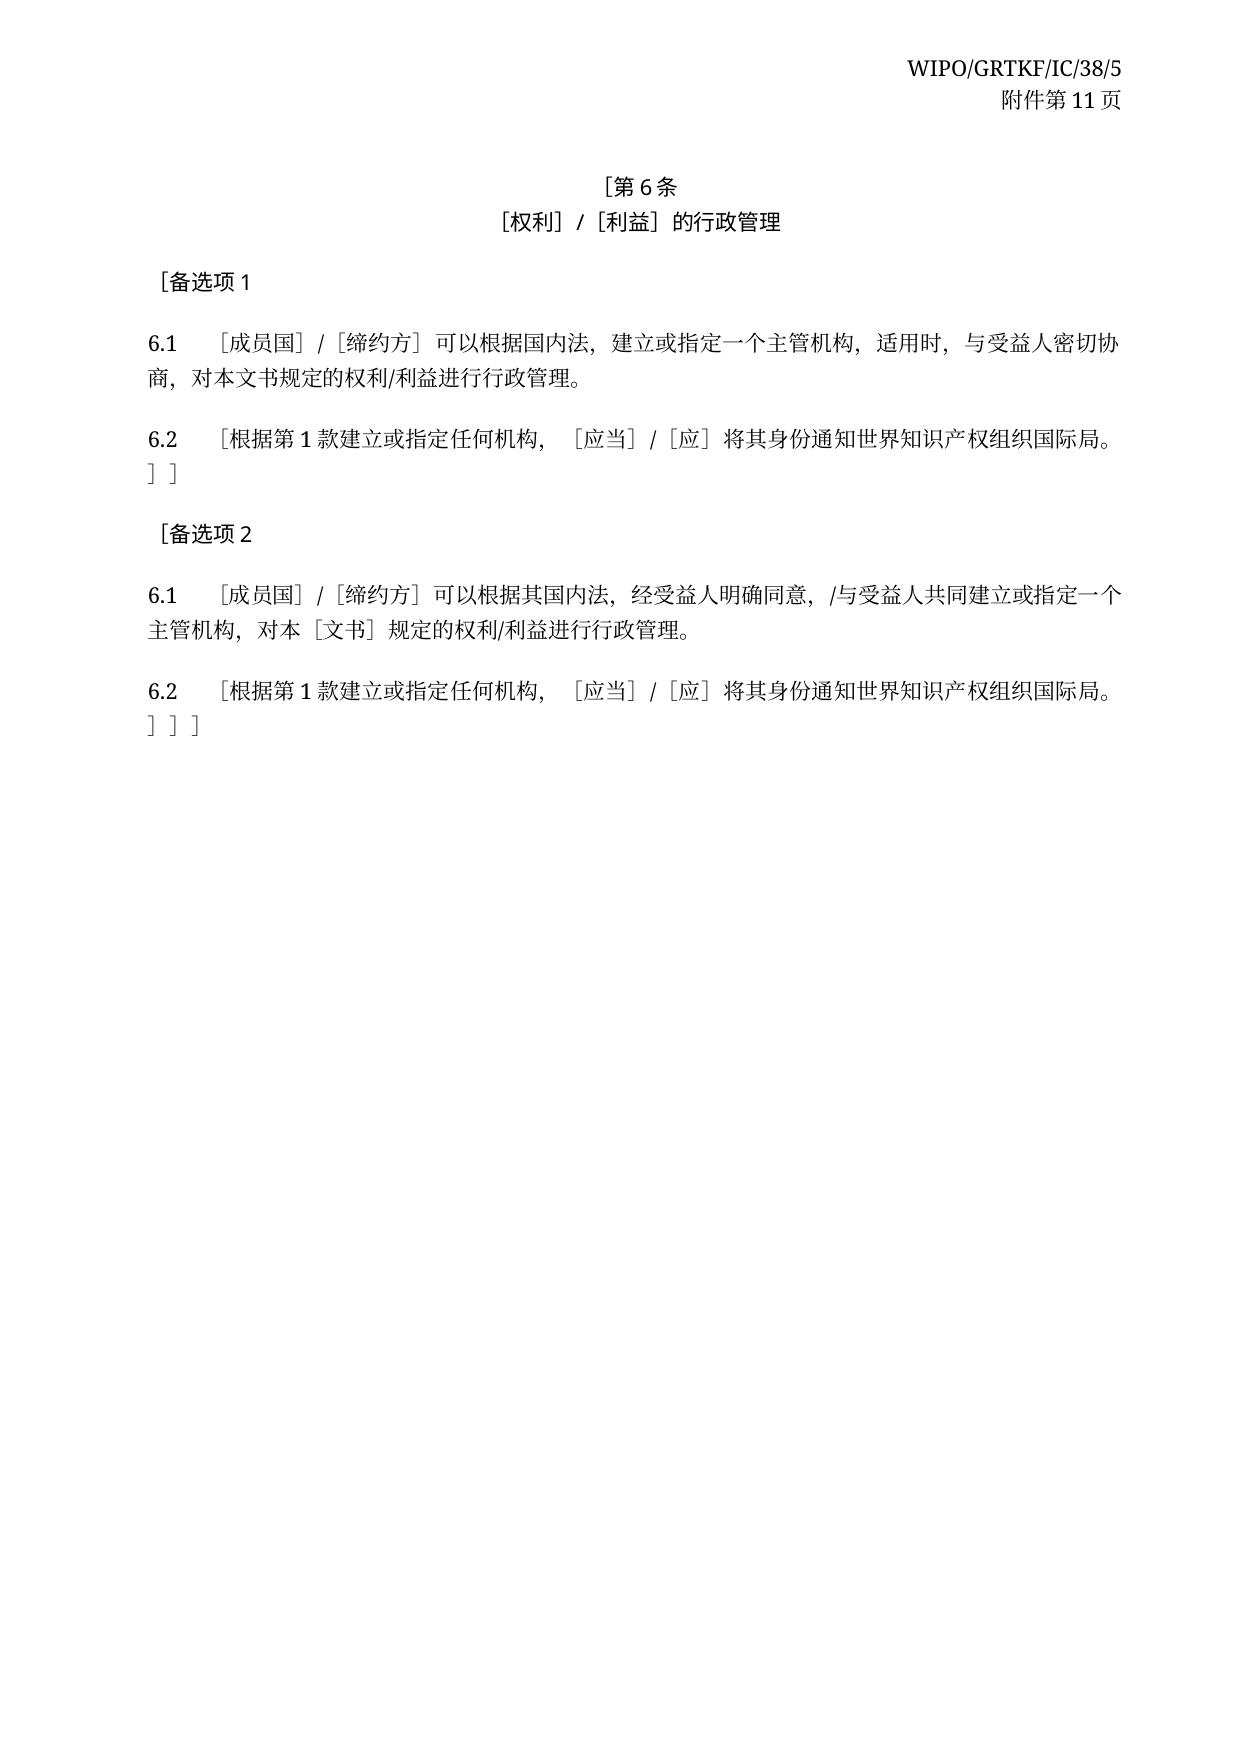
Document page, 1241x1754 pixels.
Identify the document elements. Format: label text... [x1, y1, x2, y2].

text 6.2 ［根据第1款建立或指定任何机构，［应当］/［应］将其身份通知世界知识产权组织国际局。］］ [148, 418, 1122, 489]
text ［第6条 ［权利］/［利益］的行政管理 [148, 166, 1122, 237]
text ［备选项2 [148, 514, 1122, 549]
text 6.1 ［成员国］/［缔约方］可以根据国内法，建立或指定一个主管机构，适用时，与受益人密切协商，对本文书规定的权利/利益进行行政管理。 [148, 322, 1122, 393]
text ［备选项1 [148, 262, 1122, 297]
text 6.1 ［成员国］/［缔约方］可以根据其国内法，经受益人明确同意，/与受益人共同建立或指定一个主管机构，对本［文书］规定的权利/利益进行行政管理。 [148, 574, 1122, 645]
text 6.2 ［根据第1款建立或指定任何机构，［应当］/［应］将其身份通知世界知识产权组织国际‍局。］］］ [148, 670, 1122, 741]
